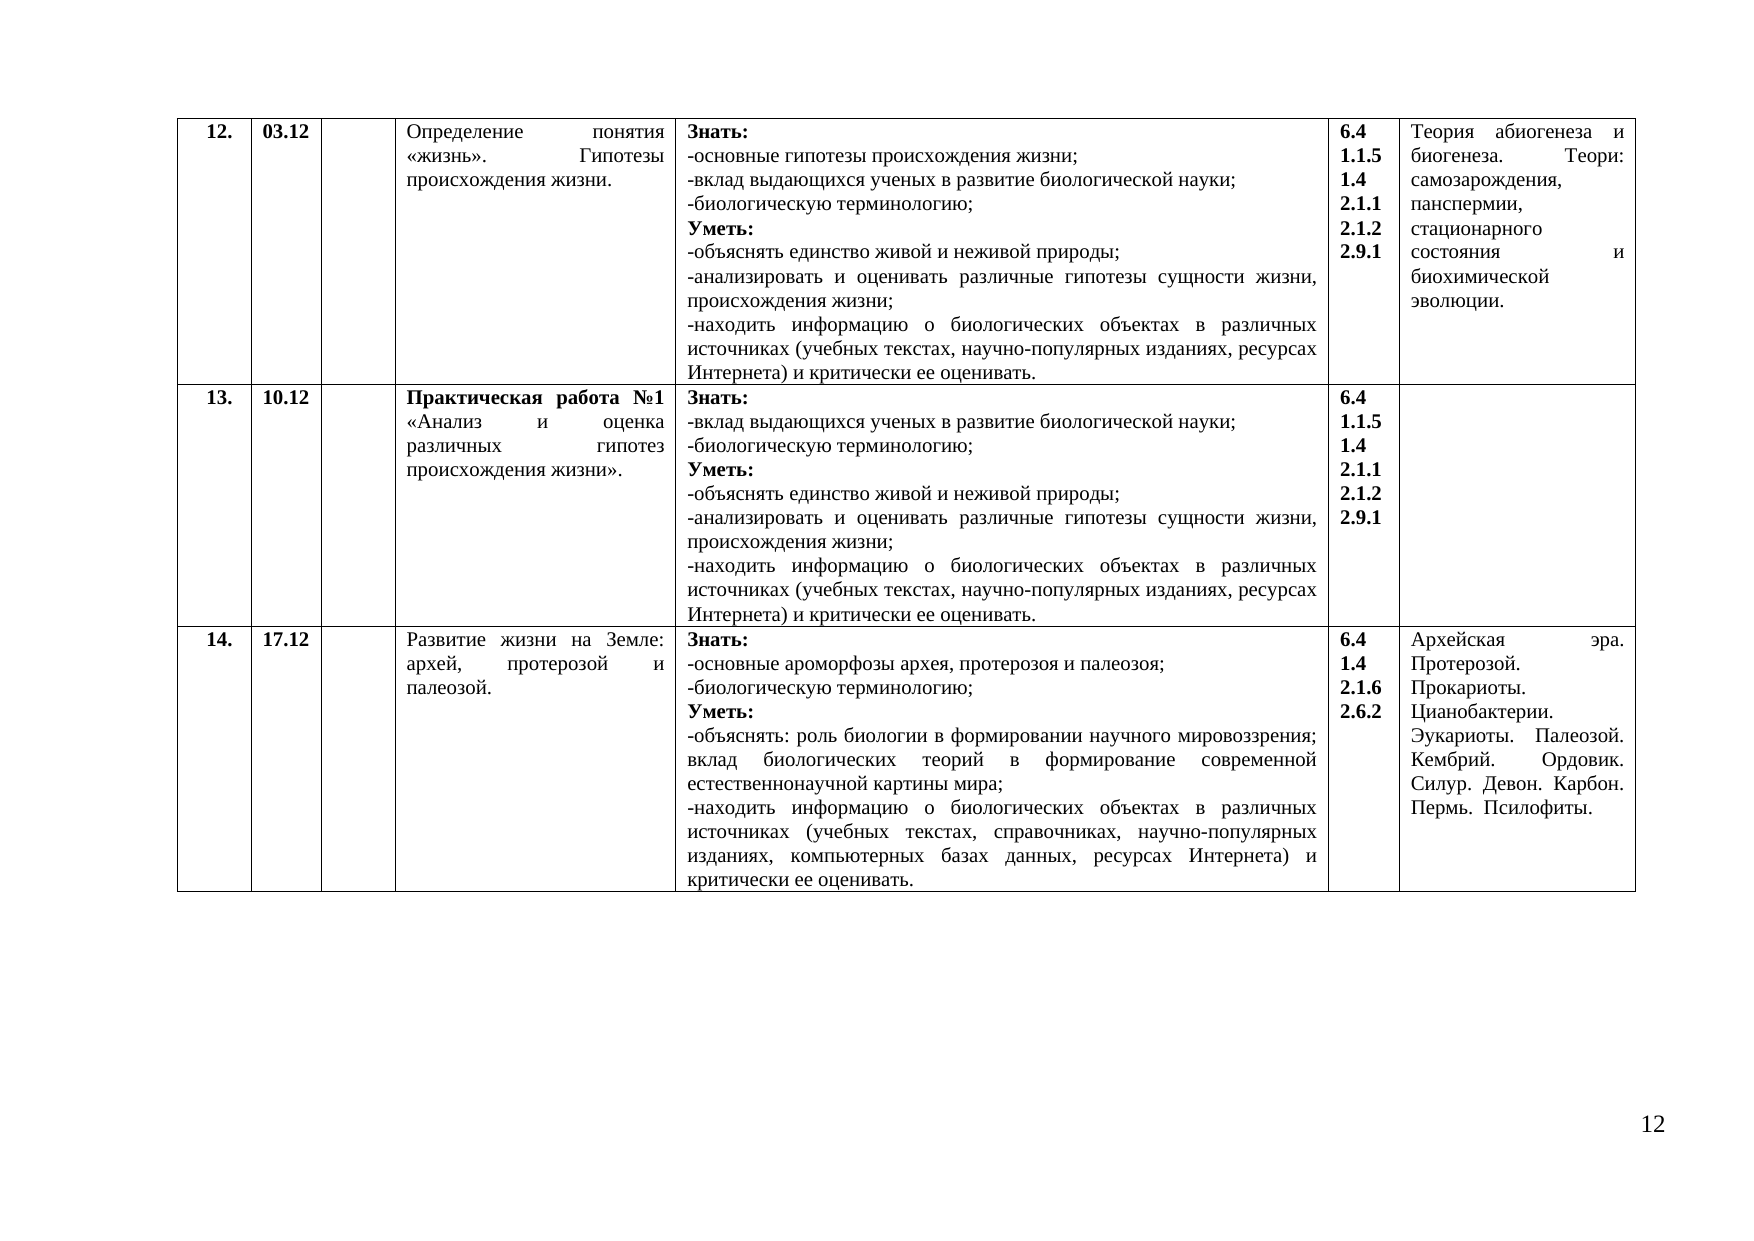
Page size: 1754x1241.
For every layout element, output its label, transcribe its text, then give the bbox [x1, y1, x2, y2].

table_cell Знать: -основные гипотезы происхождения жизни; -вклад выдающихся ученых в развитие биологической науки; -биологическую терминологию; Уметь: -объяснять единство живой и неживой природы; -анализировать и оценивать различные гипотезы сущности жизни, происхождения жизни; -находить информацию о биологических объектах в различных источниках (учебных текстах, научно-популярных изданиях, ресурсах Интернета) и критически ее оценивать. [676, 119, 1328, 384]
table_cell 10.12 [252, 385, 321, 626]
table_cell Теория абиогенеза и биогенеза. Теори: самозарождения, панспермии, стационарного состояния и биохимической эволюции. [1400, 119, 1635, 384]
table_cell Практическая работа №1 «Анализ и оценка различных гипотез происхождения жизни». [396, 385, 675, 626]
table_cell [322, 385, 395, 626]
table_cell Знать: -основные ароморфозы архея, протерозоя и палеозоя; -биологическую терминологию; Уметь: -объяснять: роль биологии в формировании научного мировоззрения; вклад биологических теорий в формирование современной естественнонаучной картины мира; -находить информацию о биологических объектах в различных источниках (учебных текстах, справочниках, научно-популярных изданиях, компьютерных базах данных, ресурсах Интернета) и критически ее оценивать. [676, 627, 1328, 891]
table_cell [322, 627, 395, 891]
table_cell 17.12 [252, 627, 321, 891]
table_cell Определение понятия «жизнь». Гипотезы происхождения жизни. [396, 119, 675, 384]
table_cell [178, 119, 251, 384]
table_cell Развитие жизни на Земле: архей, протерозой и палеозой. [396, 627, 675, 891]
table_cell 03.12 [252, 119, 321, 384]
table_cell [178, 385, 251, 626]
table_cell Архейская эра. Протерозой. Прокариоты. Цианобактерии. Эукариоты. Палеозой. Кембрий. Ордовик. Силур. Девон. Карбон. Пермь. Псилофиты. [1400, 627, 1635, 891]
table_cell [1400, 385, 1635, 626]
table_cell [322, 119, 395, 384]
table_cell 6.4 1.4 2.1.6 2.6.2 [1329, 627, 1399, 891]
table_cell [178, 627, 251, 891]
table_cell Знать: -вклад выдающихся ученых в развитие биологической науки; -биологическую терминологию; Уметь: -объяснять единство живой и неживой природы; -анализировать и оценивать различные гипотезы сущности жизни, происхождения жизни; -находить информацию о биологических объектах в различных источниках (учебных текстах, научно-популярных изданиях, ресурсах Интернета) и критически ее оценивать. [676, 385, 1328, 626]
table_cell 6.4 1.1.5 1.4 2.1.1 2.1.2 2.9.1 [1329, 385, 1399, 626]
table_cell 6.4 1.1.5 1.4 2.1.1 2.1.2 2.9.1 [1329, 119, 1399, 384]
